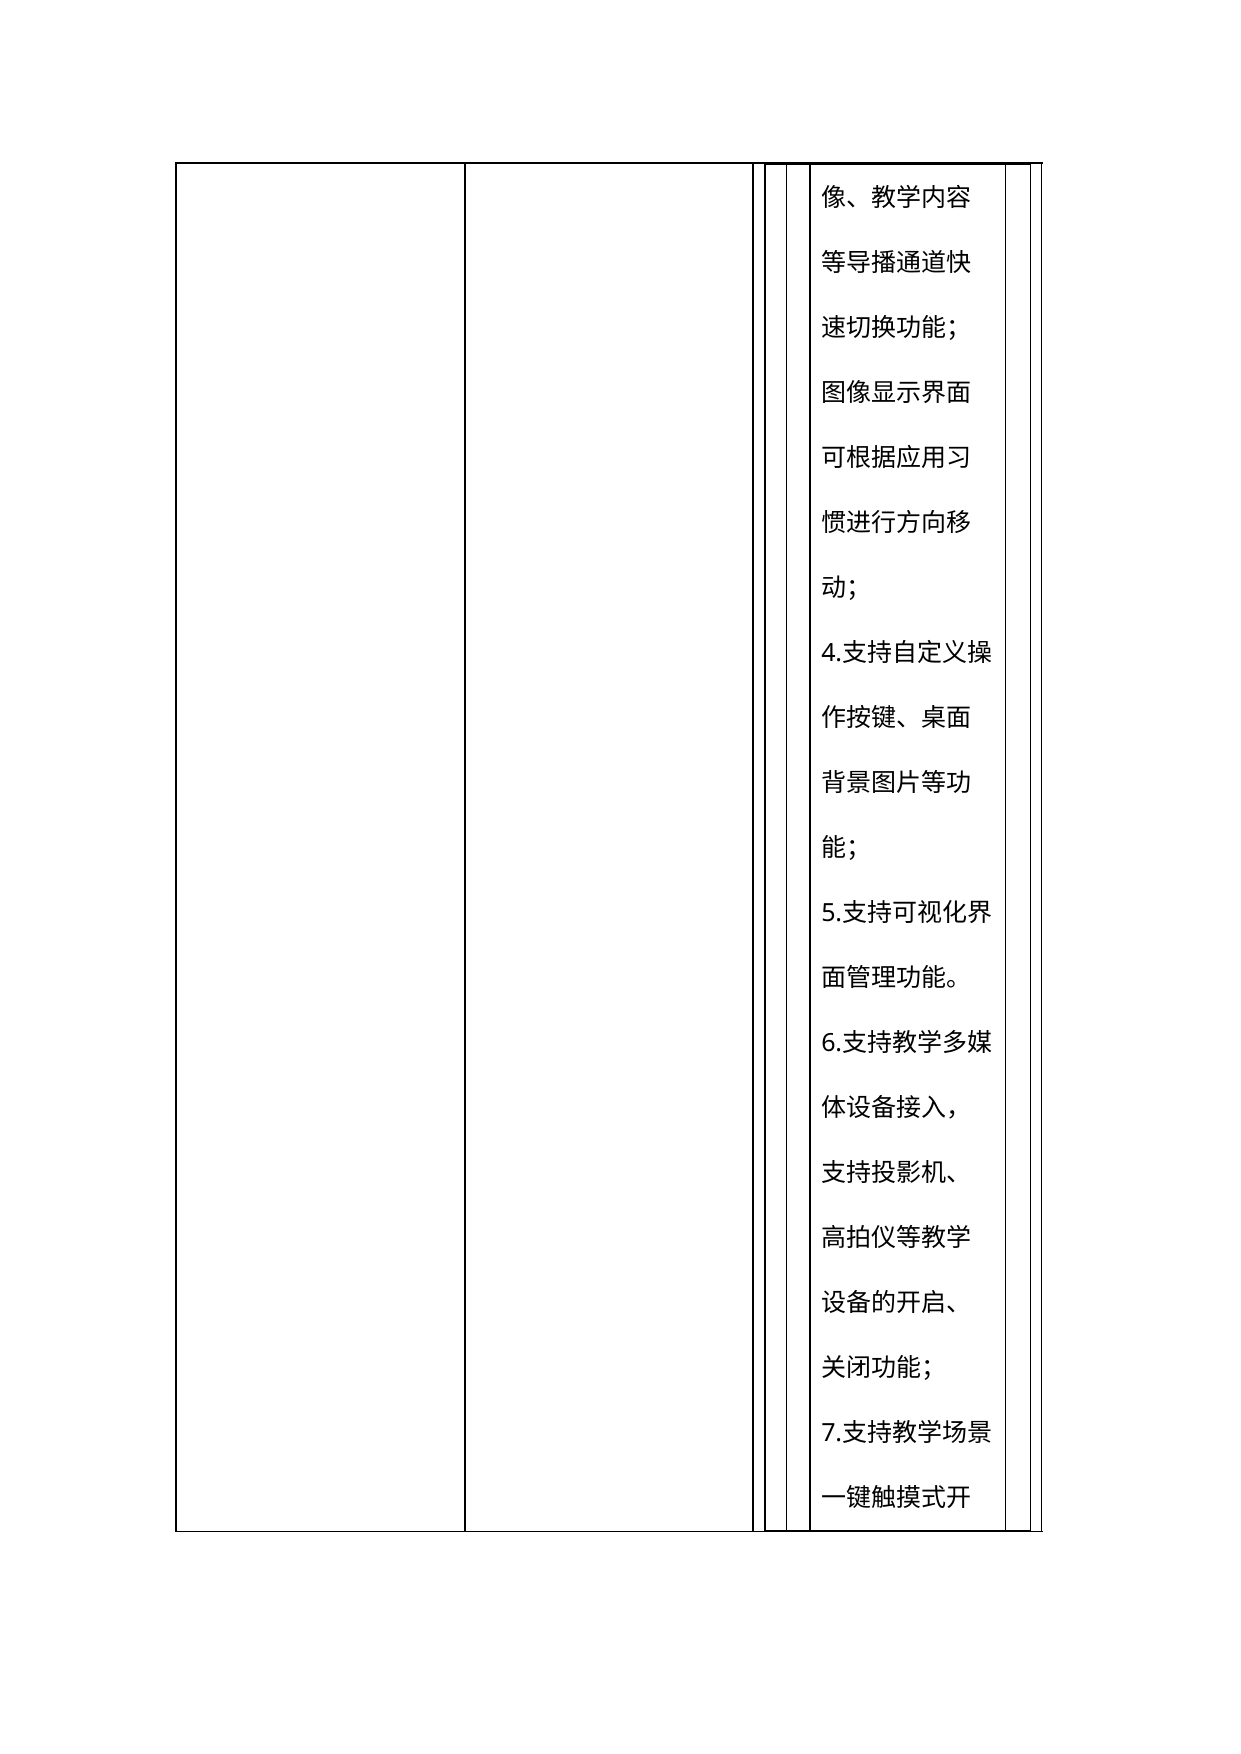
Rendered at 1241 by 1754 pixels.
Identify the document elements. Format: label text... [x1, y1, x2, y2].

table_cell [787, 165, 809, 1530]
table_cell [466, 164, 752, 1531]
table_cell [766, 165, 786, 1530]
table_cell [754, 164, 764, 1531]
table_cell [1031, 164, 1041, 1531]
table_cell 1 [177, 164, 464, 1531]
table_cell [811, 165, 1005, 1530]
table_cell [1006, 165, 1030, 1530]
